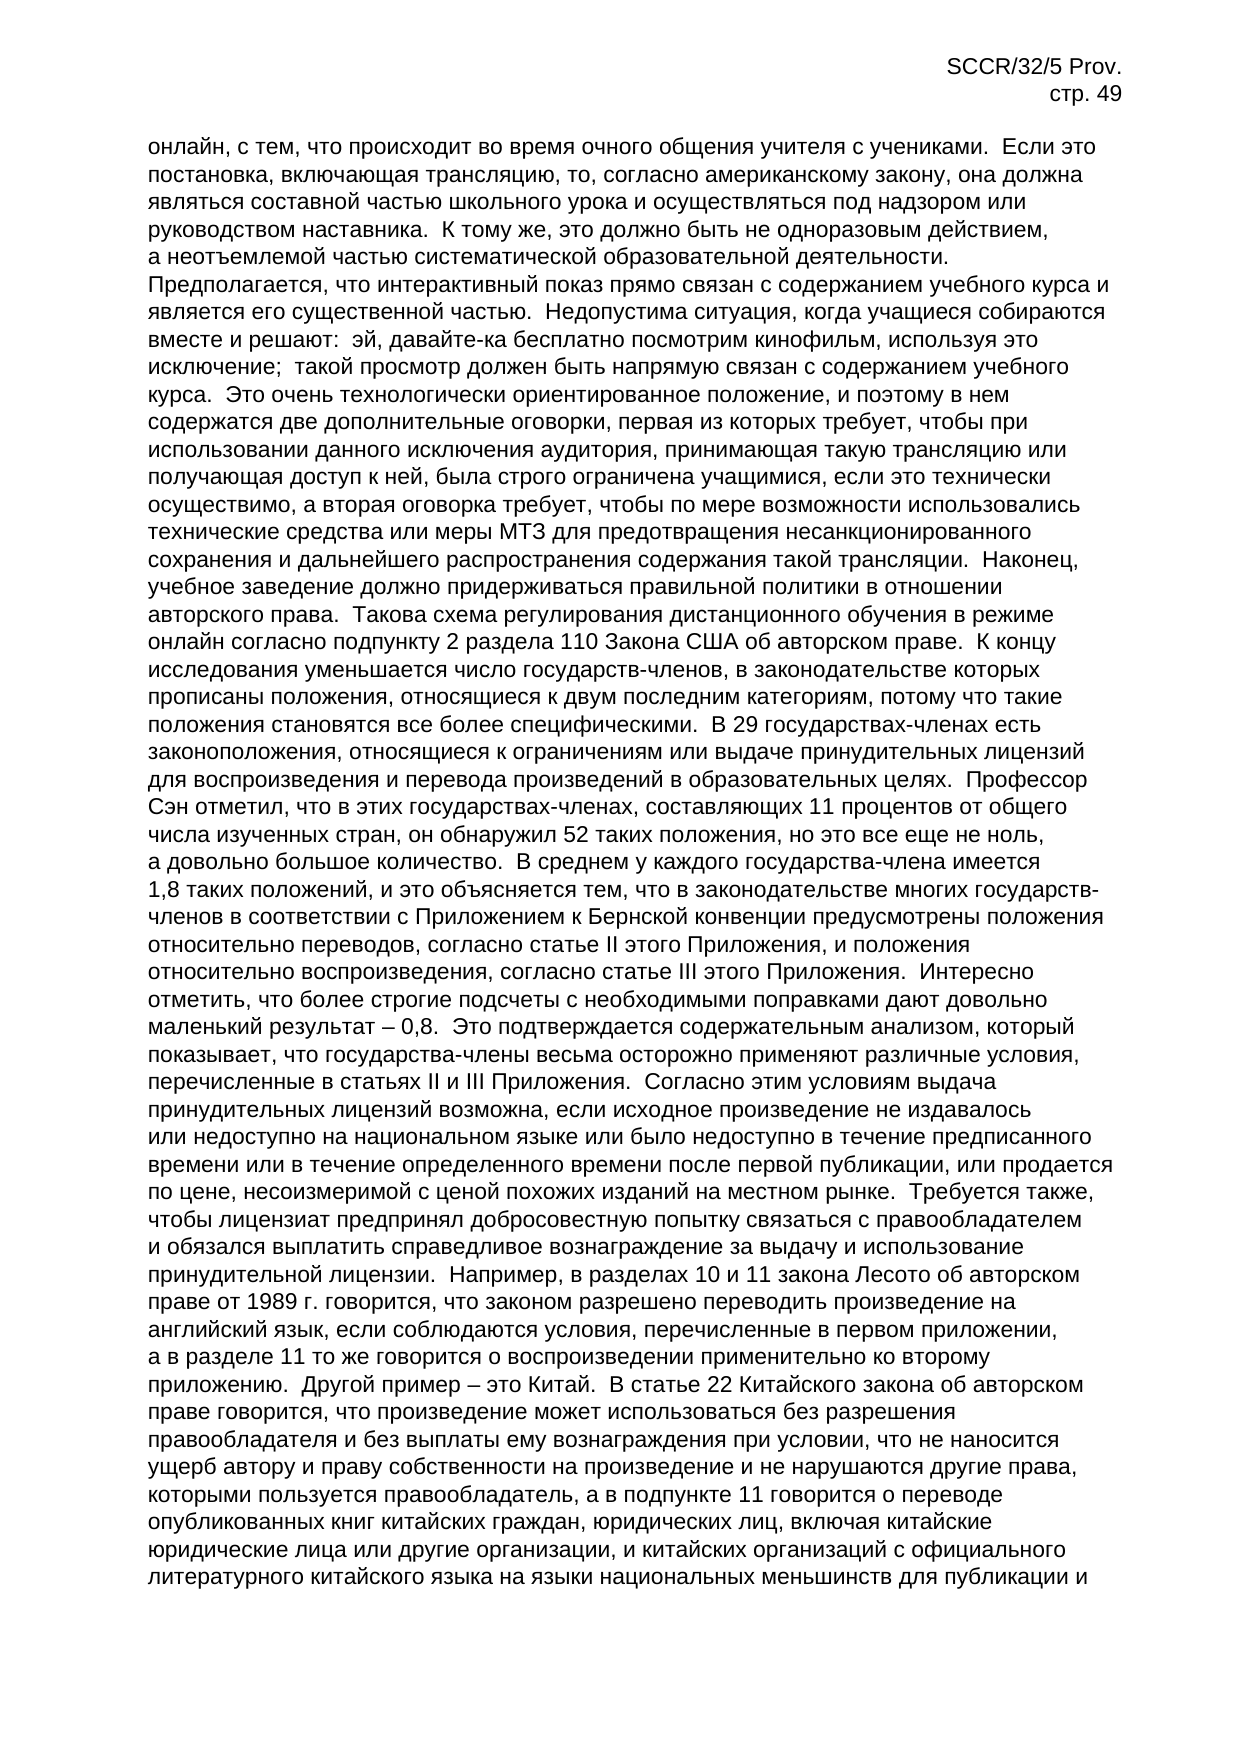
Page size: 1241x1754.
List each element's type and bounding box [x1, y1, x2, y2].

list [148, 132, 1122, 1590]
